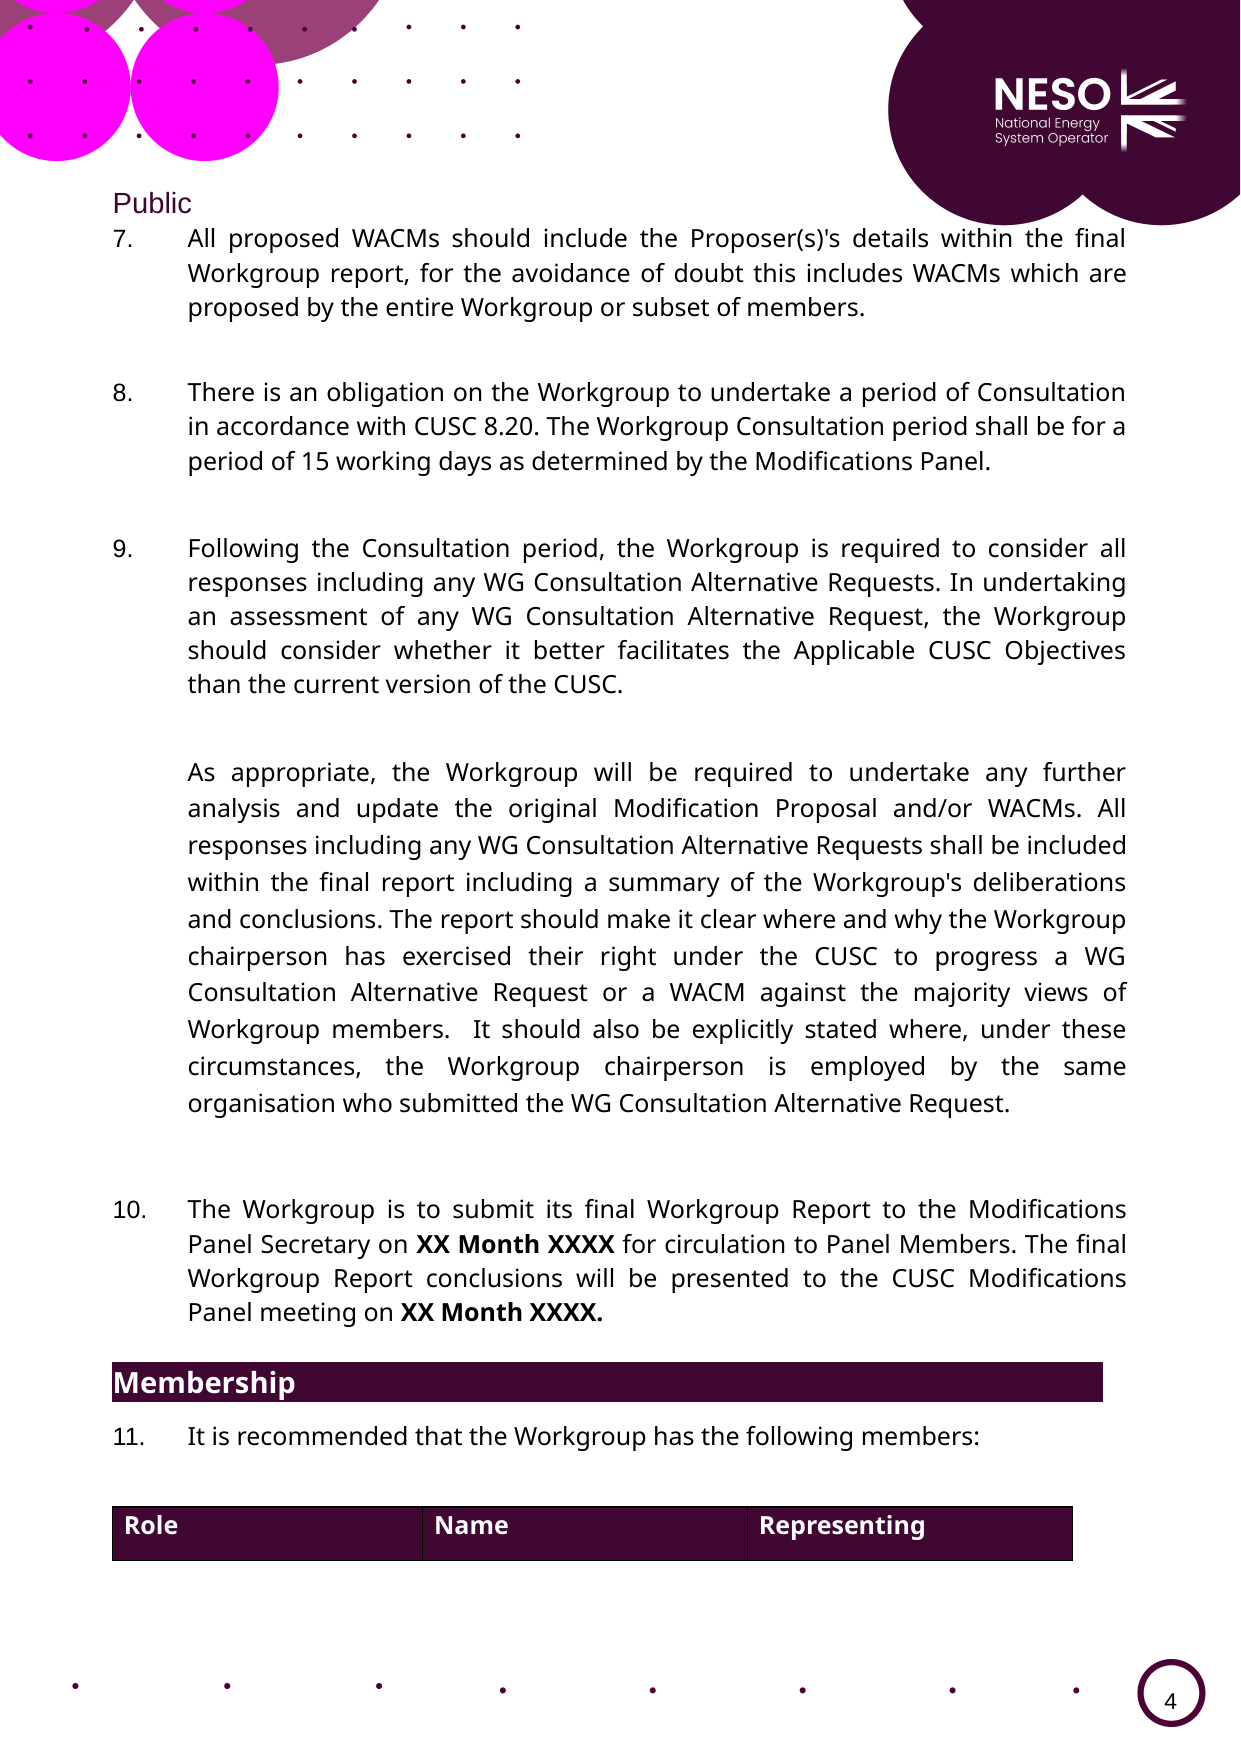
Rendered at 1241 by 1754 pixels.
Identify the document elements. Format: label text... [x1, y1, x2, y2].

list Following the Consultation period, the Workgroup is required to consider all responses including any WG Consultation Alternative Requests. In undertaking an assessment of any WG Consultation Alternative Request, the Workgroup should consider whether it better facilitates the Applicable CUSC Objectives than the current version of the CUSC. [112, 531, 1128, 701]
list Membership [112, 1362, 1103, 1402]
table_header Role [113, 1508, 422, 1560]
list There is an obligation on the Workgroup to undertake a period of Consultation in accordance with CUSC 8.20. The Workgroup Consultation period shall be for a period of 15 working days as determined by the Modifications Panel. [112, 375, 1128, 477]
table_header Name [423, 1508, 747, 1560]
text As appropriate, the Workgroup will be required to undertake any further analysis and update the original Modification Proposal and/or WACMs. All responses including any WG Consultation Alternative Requests shall be included within the final report including a summary of the Workgroup's deliberations and conclusions. The report should make it clear where and why the Workgroup chairperson has exercised their right under the CUSC to progress a WG Consultation Alternative Request or a WACM against the majority views of Workgroup members. It should also be explicitly stated where, under these circumstances, the Workgroup chairperson is employed by the same organisation who submitted the WG Consultation Alternative Request. [187, 754, 1128, 1119]
picture [0, 0, 1241, 1754]
list All proposed WACMs should include the Proposer(s)'s details within the final Workgroup report, for the avoidance of doubt this includes WACMs which are proposed by the entire Workgroup or subset of members. [112, 221, 1128, 323]
table_header Representing [748, 1508, 1072, 1560]
list It is recommended that the Workgroup has the following members: [112, 1419, 1128, 1453]
list The Workgroup is to submit its final Workgroup Report to the Modifications Panel Secretary on XX Month XXXX for circulation to Panel Members. The final Workgroup Report conclusions will be presented to the CUSC Modifications Panel meeting on XX Month XXXX. [112, 1192, 1128, 1328]
